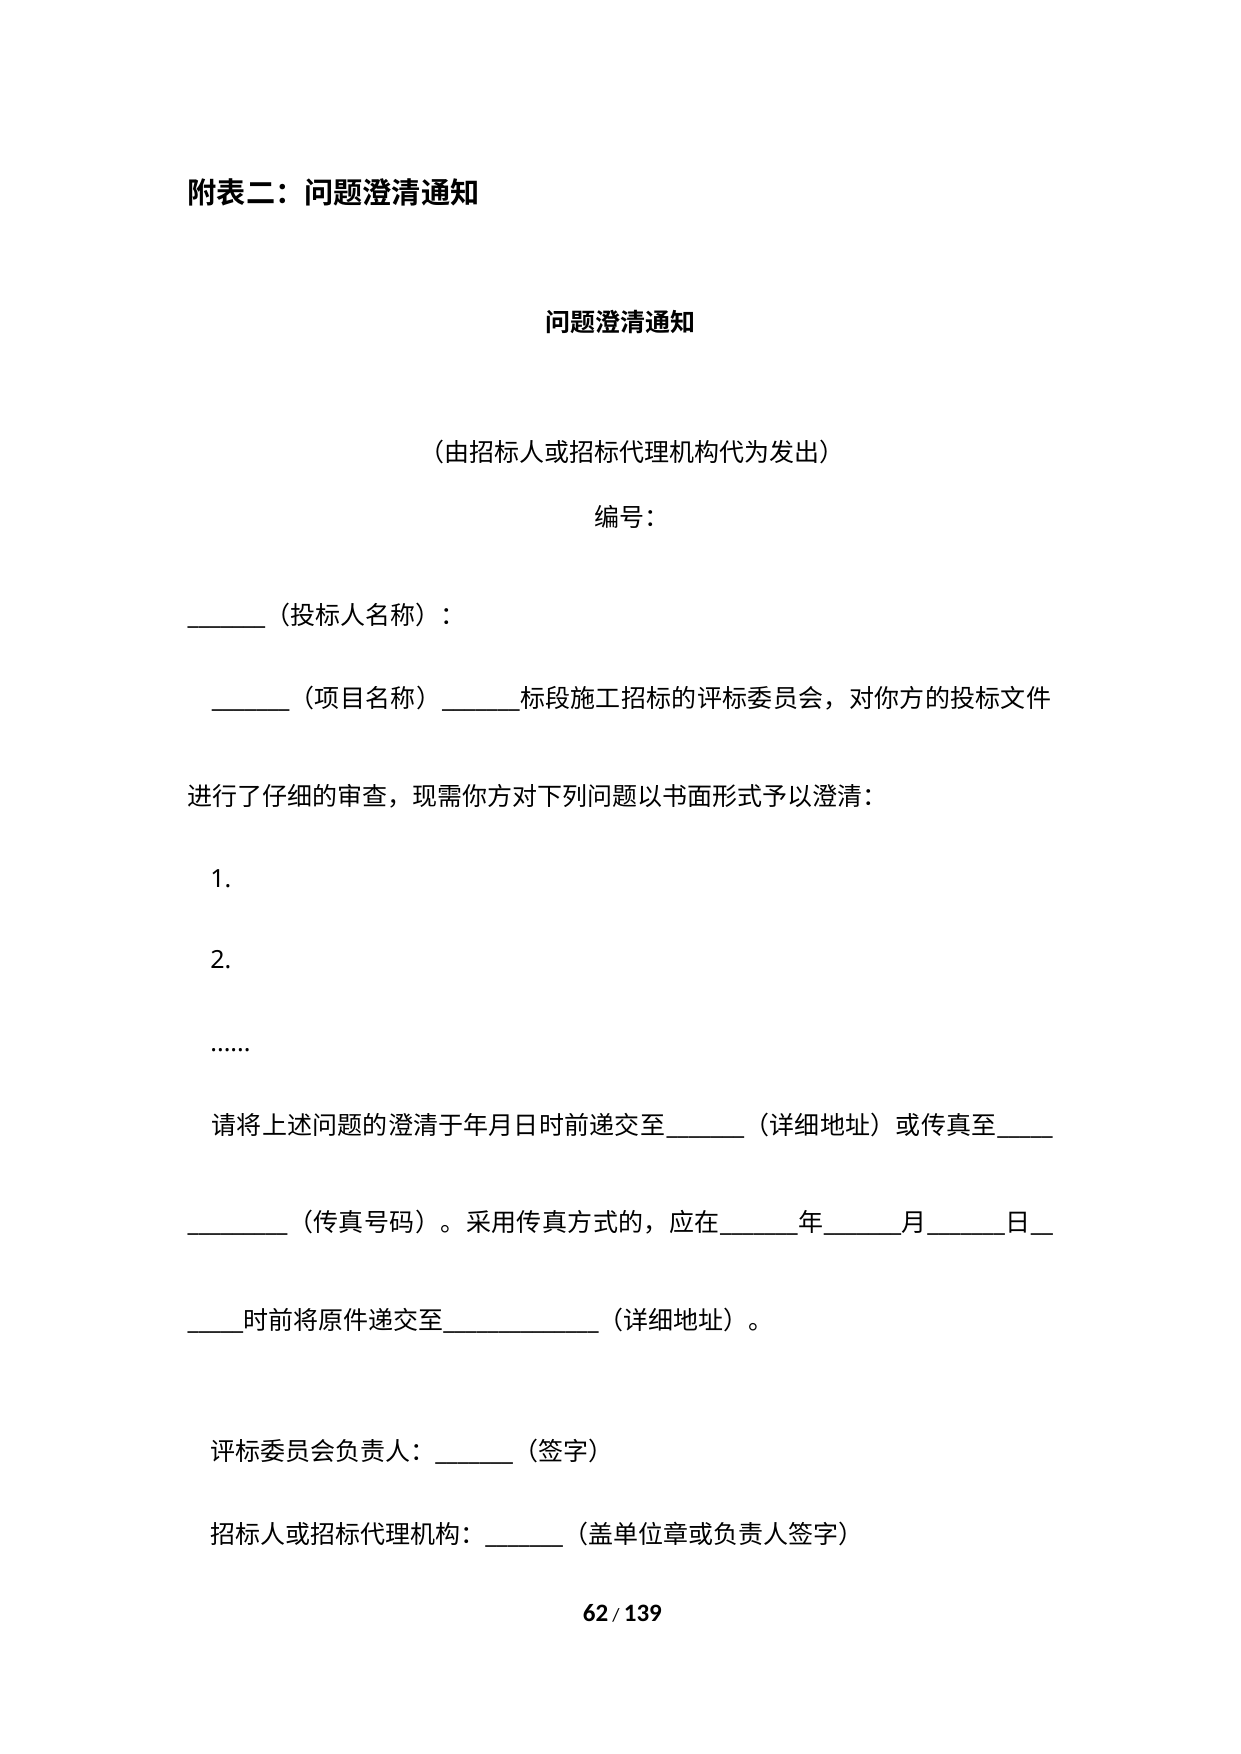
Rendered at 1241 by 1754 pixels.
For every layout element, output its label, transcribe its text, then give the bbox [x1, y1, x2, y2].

text 问题澄清通知 [187, 288, 1053, 353]
text 请将上述问题的澄清于年月日时前递交至_______（详细地址）或传真至______________（传真号码）。采用传真方式的，应在_______年_______月_______日_______时前将原件递交至______________（详细地址）。 [187, 1091, 1053, 1351]
text 附表二：问题澄清通知 [187, 158, 1053, 223]
text 编号： [187, 483, 1053, 548]
text ...... [187, 1009, 1053, 1074]
text 招标人或招标代理机构：_______（盖单位章或负责人签字） [187, 1500, 1053, 1565]
text 1. [187, 845, 1053, 910]
text 评标委员会负责人：_______（签字） [187, 1417, 1053, 1482]
text _______（项目名称）_______标段施工招标的评标委员会，对你方的投标文件进行了仔细的审查，现需你方对下列问题以书面形式予以澄清： [187, 664, 1053, 827]
text （由招标人或招标代理机构代为发出） [187, 418, 1053, 483]
text _______（投标人名称）： [187, 581, 1053, 646]
text 2. [187, 927, 1053, 992]
